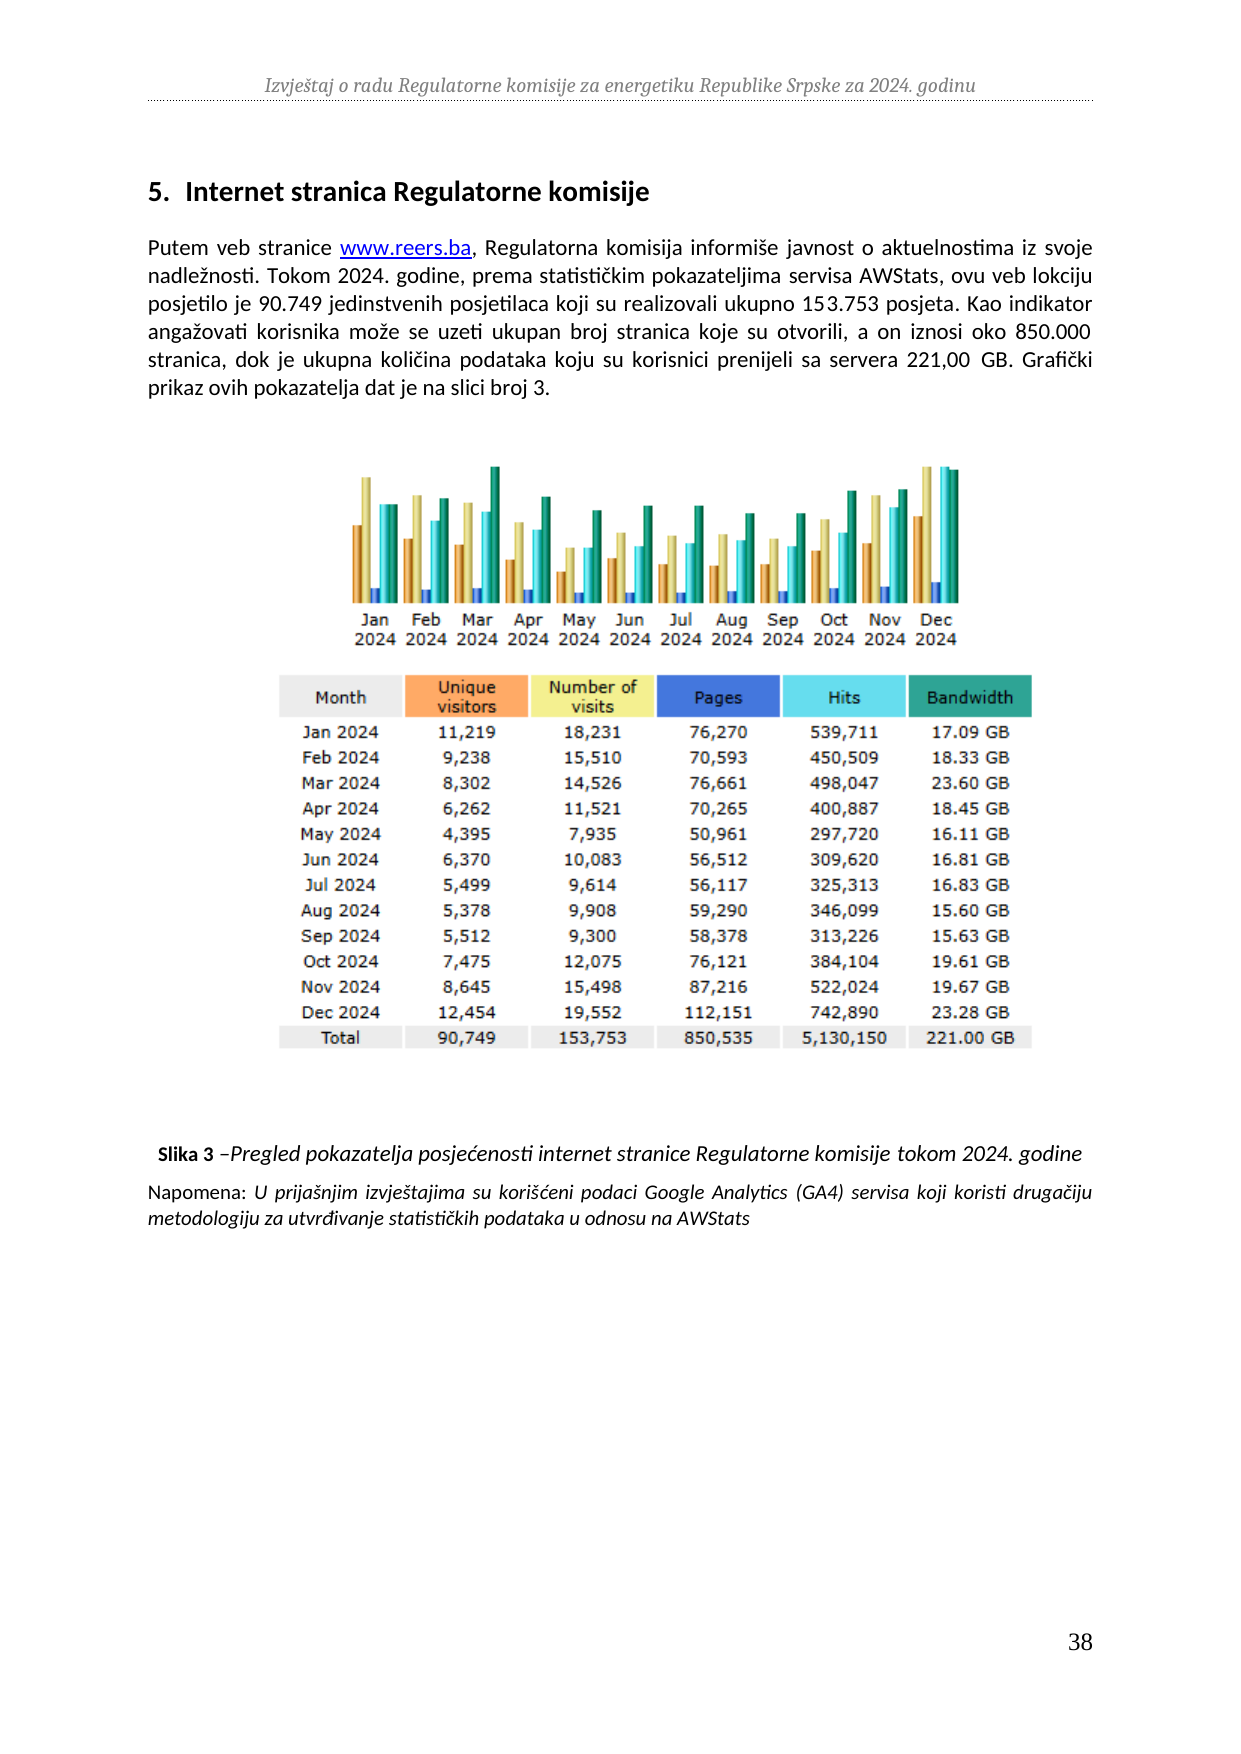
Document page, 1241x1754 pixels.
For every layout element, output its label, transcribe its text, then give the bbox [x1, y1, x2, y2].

text Napomena: U prijašnjim izvještajima su korišćeni podaci Google Analytics (GA4) servisa koji koristi drugačiju metodologiju za utvrđivanje statističkih podataka u odnosu na AWStats [148, 1179, 1093, 1230]
subtitle Internet stranica Regulatorne komisije [148, 173, 1093, 208]
picture [248, 461, 1044, 1062]
text Slika 3 –Pregled pokazatelja posjećenosti internet stranice Regulatorne komisije tokom 2024. godine [148, 1139, 1093, 1167]
text Putem veb stranice www.reers.ba, Regulatorna komisija informiše javnost o aktuelnostima iz svoje nadležnosti. Tokom 2024. godine, prema statističkim pokazateljima servisa AWStats, ovu veb lokciju posjetilo je 90.749 jedinstvenih posjetilaca koji su realizovali ukupno 153.753 posjeta. Kao indikator angažovati korisnika može se uzeti ukupan broj stranica koje su otvorili, a on iznosi oko 850.000 stranica, dok je ukupna količina podataka koju su korisnici prenijeli sa servera 221,00 GB. Grafički prikaz ovih pokazatelja dat je na slici broj 3. [148, 233, 1093, 401]
